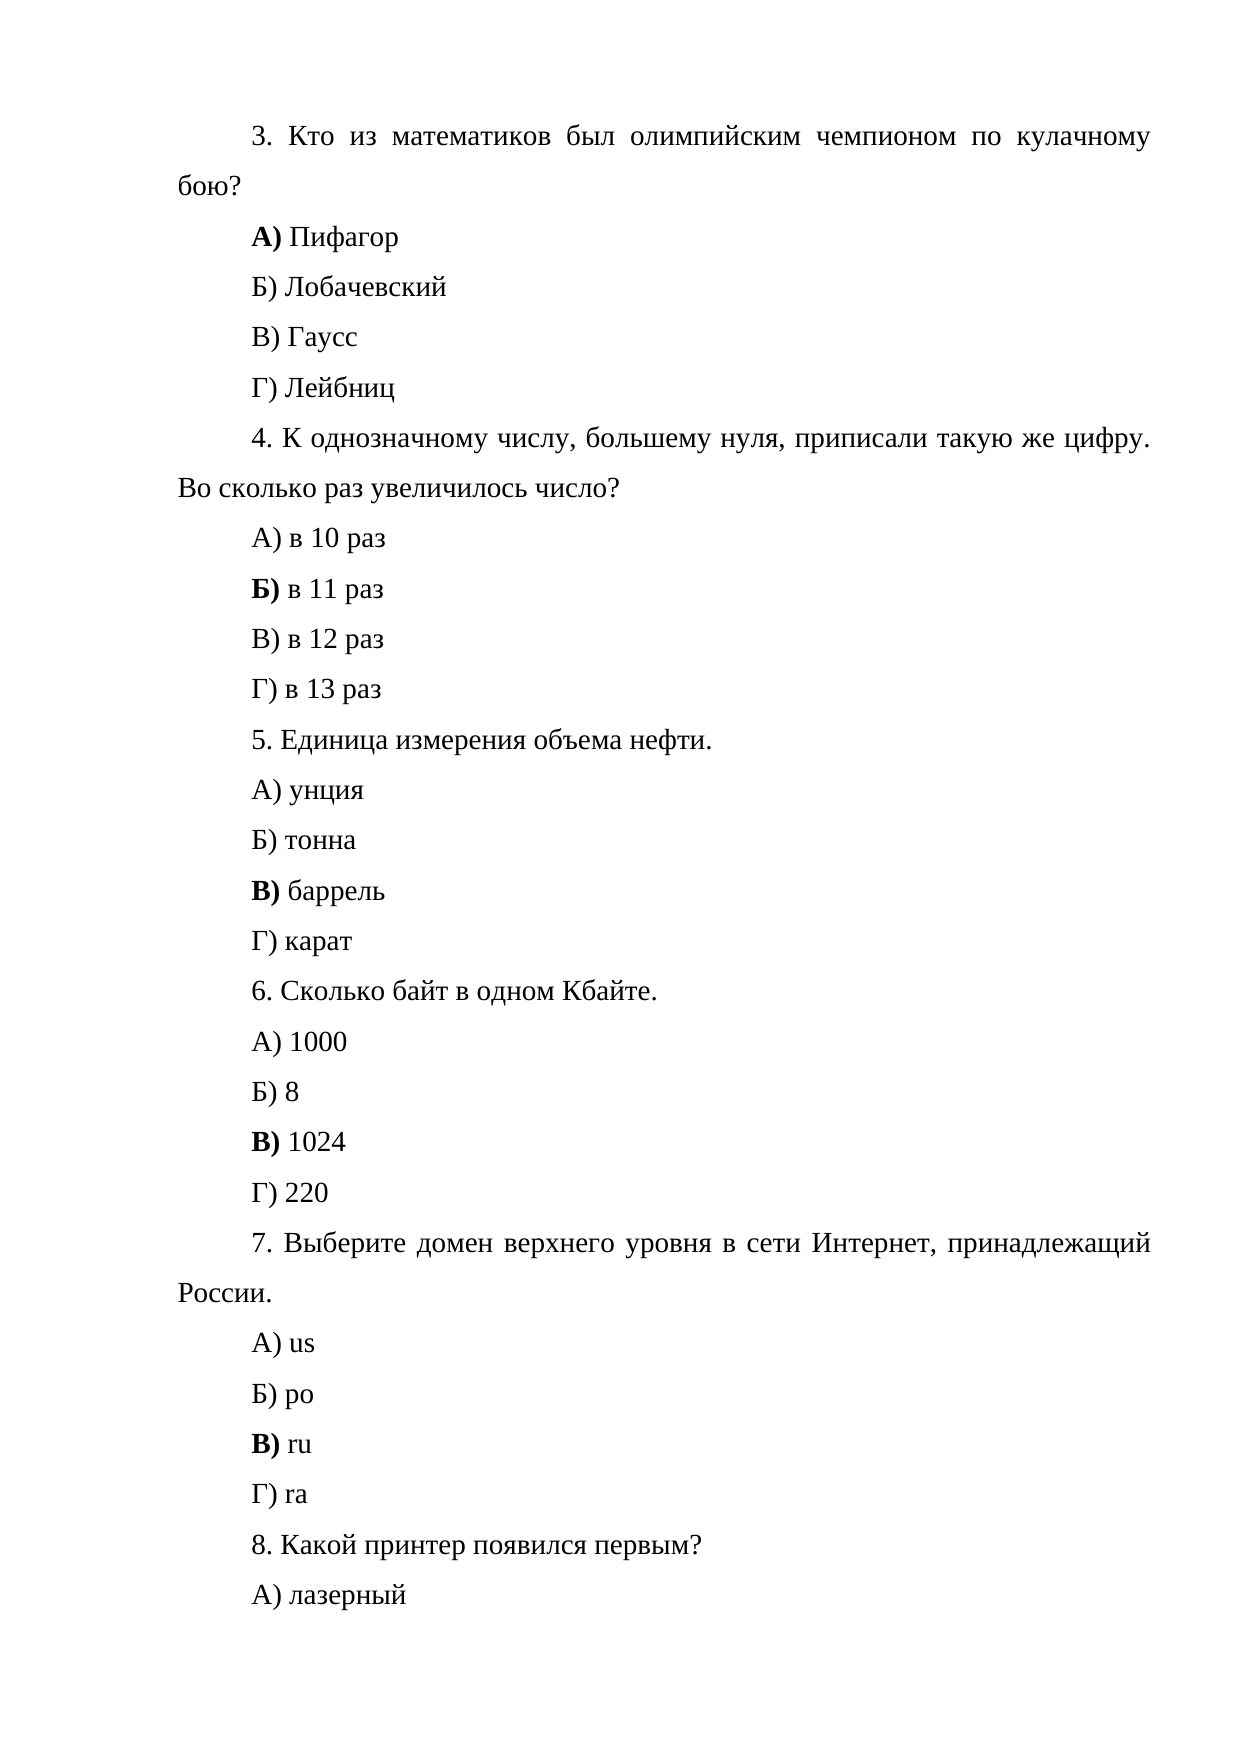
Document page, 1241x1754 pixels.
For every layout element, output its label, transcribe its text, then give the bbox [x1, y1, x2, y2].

text 3. Кто из математиков был олимпийским чемпионом по кулачному бою? [177, 118, 1152, 202]
text Б) po [177, 1376, 1152, 1409]
text В) Гаусс [177, 319, 1152, 353]
text 6. Сколько байт в одном Кбайте. [177, 973, 1152, 1007]
text В) в 12 раз [177, 621, 1152, 655]
text 7. Выберите домен верхнего уровня в сети Интернет, принадлежащий России. [177, 1225, 1152, 1309]
text Б) в 11 раз [177, 571, 1152, 604]
text Г) ra [177, 1477, 1152, 1510]
text Г) карат [177, 923, 1152, 957]
text Б) тонна [177, 822, 1152, 856]
text В) баррель [177, 873, 1152, 906]
text А) лазерный [177, 1577, 1152, 1611]
text В) 1024 [177, 1124, 1152, 1158]
text Г) Лейбниц [177, 370, 1152, 403]
text В) ru [177, 1426, 1152, 1460]
text Г) в 13 раз [177, 672, 1152, 705]
text А) унция [177, 772, 1152, 806]
text 4. К однозначному числу, большему нуля, приписали такую же цифру. Во сколько раз увеличилось число? [177, 420, 1152, 504]
text 8. Какой принтер появился первым? [177, 1527, 1152, 1560]
text А) Пифагор [177, 219, 1152, 252]
text 5. Единица измерения объема нефти. [177, 722, 1152, 755]
text А) 1000 [177, 1024, 1152, 1057]
text Б) Лобачевский [177, 269, 1152, 303]
text А) us [177, 1326, 1152, 1359]
text А) в 10 раз [177, 521, 1152, 554]
text Г) 220 [177, 1175, 1152, 1208]
text Б) 8 [177, 1074, 1152, 1108]
